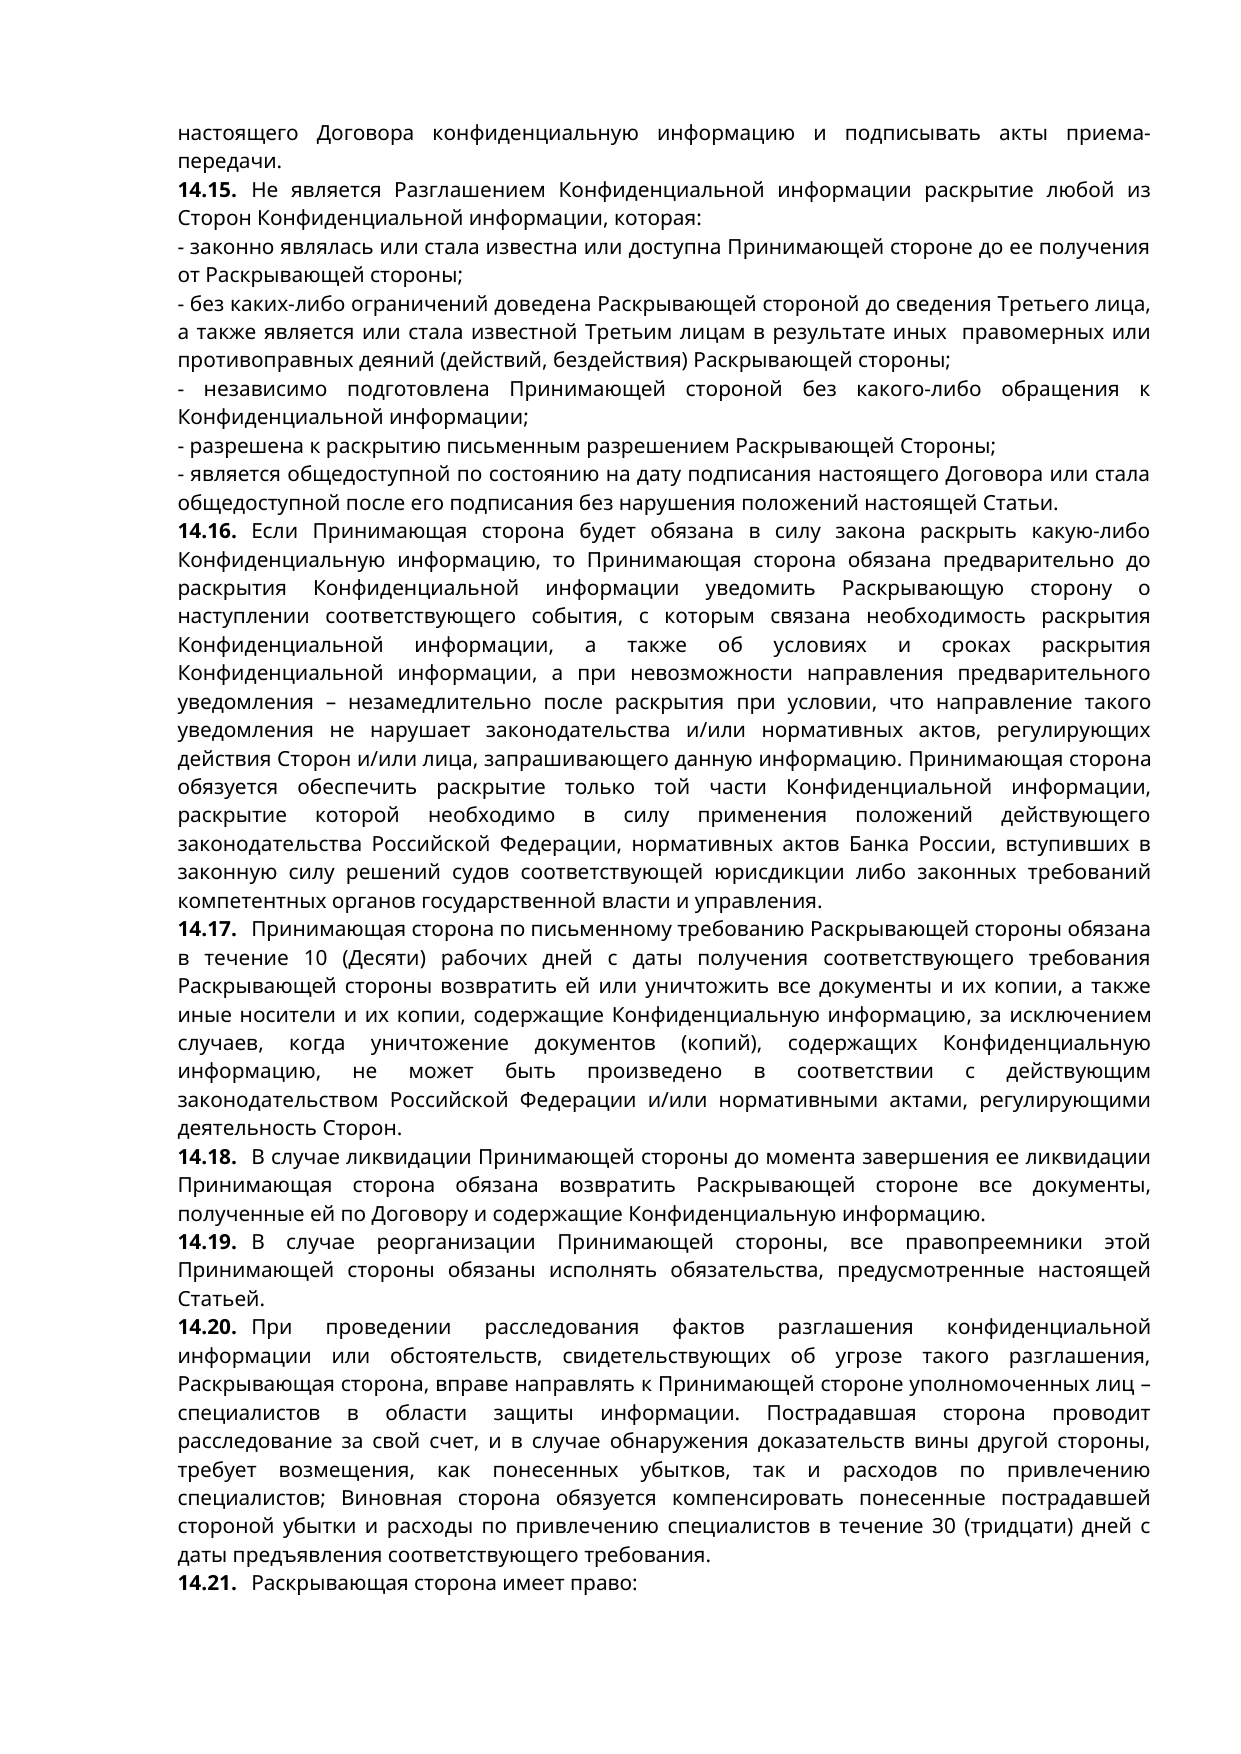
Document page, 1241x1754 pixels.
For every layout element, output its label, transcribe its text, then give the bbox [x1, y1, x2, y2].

list При проведении расследования фактов разглашения конфиденциальной информации или обстоятельств, свидетельствующих об угрозе такого разглашения, Раскрывающая сторона, вправе направлять к Принимающей стороне уполномоченных лиц – специалистов в области защиты информации. Пострадавшая сторона проводит расследование за свой счет, и в случае обнаружения доказательств вины другой стороны, требует возмещения, как понесенных убытков, так и расходов по привлечению специалистов; Виновная сторона обязуется компенсировать понесенные пострадавшей стороной убытки и расходы по привлечению специалистов в течение 30 (тридцати) дней с даты предъявления соответствующего требования. [177, 1312, 1152, 1568]
text - законно являлась или стала известна или доступна Принимающей стороне до ее получения от Раскрывающей стороны; [177, 232, 1152, 289]
list Если Принимающая сторона будет обязана в силу закона раскрыть какую-либо Конфиденциальную информацию, то Принимающая сторона обязана предварительно до раскрытия Конфиденциальной информации уведомить Раскрывающую сторону о наступлении соответствующего события, с которым связана необходимость раскрытия Конфиденциальной информации, а также об условиях и сроках раскрытия Конфиденциальной информации, а при невозможности направления предварительного уведомления – незамедлительно после раскрытия при условии, что направление такого уведомления не нарушает законодательства и/или нормативных актов, регулирующих действия Сторон и/или лица, запрашивающего данную информацию. Принимающая сторона обязуется обеспечить раскрытие только той части Конфиденциальной информации, раскрытие которой необходимо в силу применения положений действующего законодательства Российской Федерации, нормативных актов Банка России, вступивших в законную силу решений судов соответствующей юрисдикции либо законных требований компетентных органов государственной власти и управления. [177, 516, 1152, 914]
text - без каких-либо ограничений доведена Раскрывающей стороной до сведения Третьего лица, а также является или стала известной Третьим лицам в результате иных правомерных или противоправных деяний (действий, бездействия) Раскрывающей стороны; [177, 289, 1152, 374]
list В случае реорганизации Принимающей стороны, все правопреемники этой Принимающей стороны обязаны исполнять обязательства, предусмотренные настоящей Статьей. [177, 1227, 1152, 1312]
list В случае ликвидации Принимающей стороны до момента завершения ее ликвидации Принимающая сторона обязана возвратить Раскрывающей стороне все документы, полученные ей по Договору и содержащие Конфиденциальную информацию. [177, 1142, 1152, 1227]
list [177, 118, 1152, 175]
text - независимо подготовлена Принимающей стороной без какого-либо обращения к Конфиденциальной информации; [177, 374, 1152, 431]
text - является общедоступной по состоянию на дату подписания настоящего Договора или стала общедоступной после его подписания без нарушения положений настоящей Статьи. [177, 459, 1152, 516]
list Раскрывающая сторона имеет право: [177, 1568, 1152, 1597]
list Не является Разглашением Конфиденциальной информации раскрытие любой из Сторон Конфиденциальной информации, которая: [177, 175, 1152, 232]
list Принимающая сторона по письменному требованию Раскрывающей стороны обязана в течение 10 (Десяти) рабочих дней с даты получения соответствующего требования Раскрывающей стороны возвратить ей или уничтожить все документы и их копии, а также иные носители и их копии, содержащие Конфиденциальную информацию, за исключением случаев, когда уничтожение документов (копий), содержащих Конфиденциальную информацию, не может быть произведено в соответствии с действующим законодательством Российской Федерации и/или нормативными актами, регулирующими деятельность Сторон. [177, 914, 1152, 1142]
text - разрешена к раскрытию письменным разрешением Раскрывающей Стороны; [177, 431, 1152, 459]
